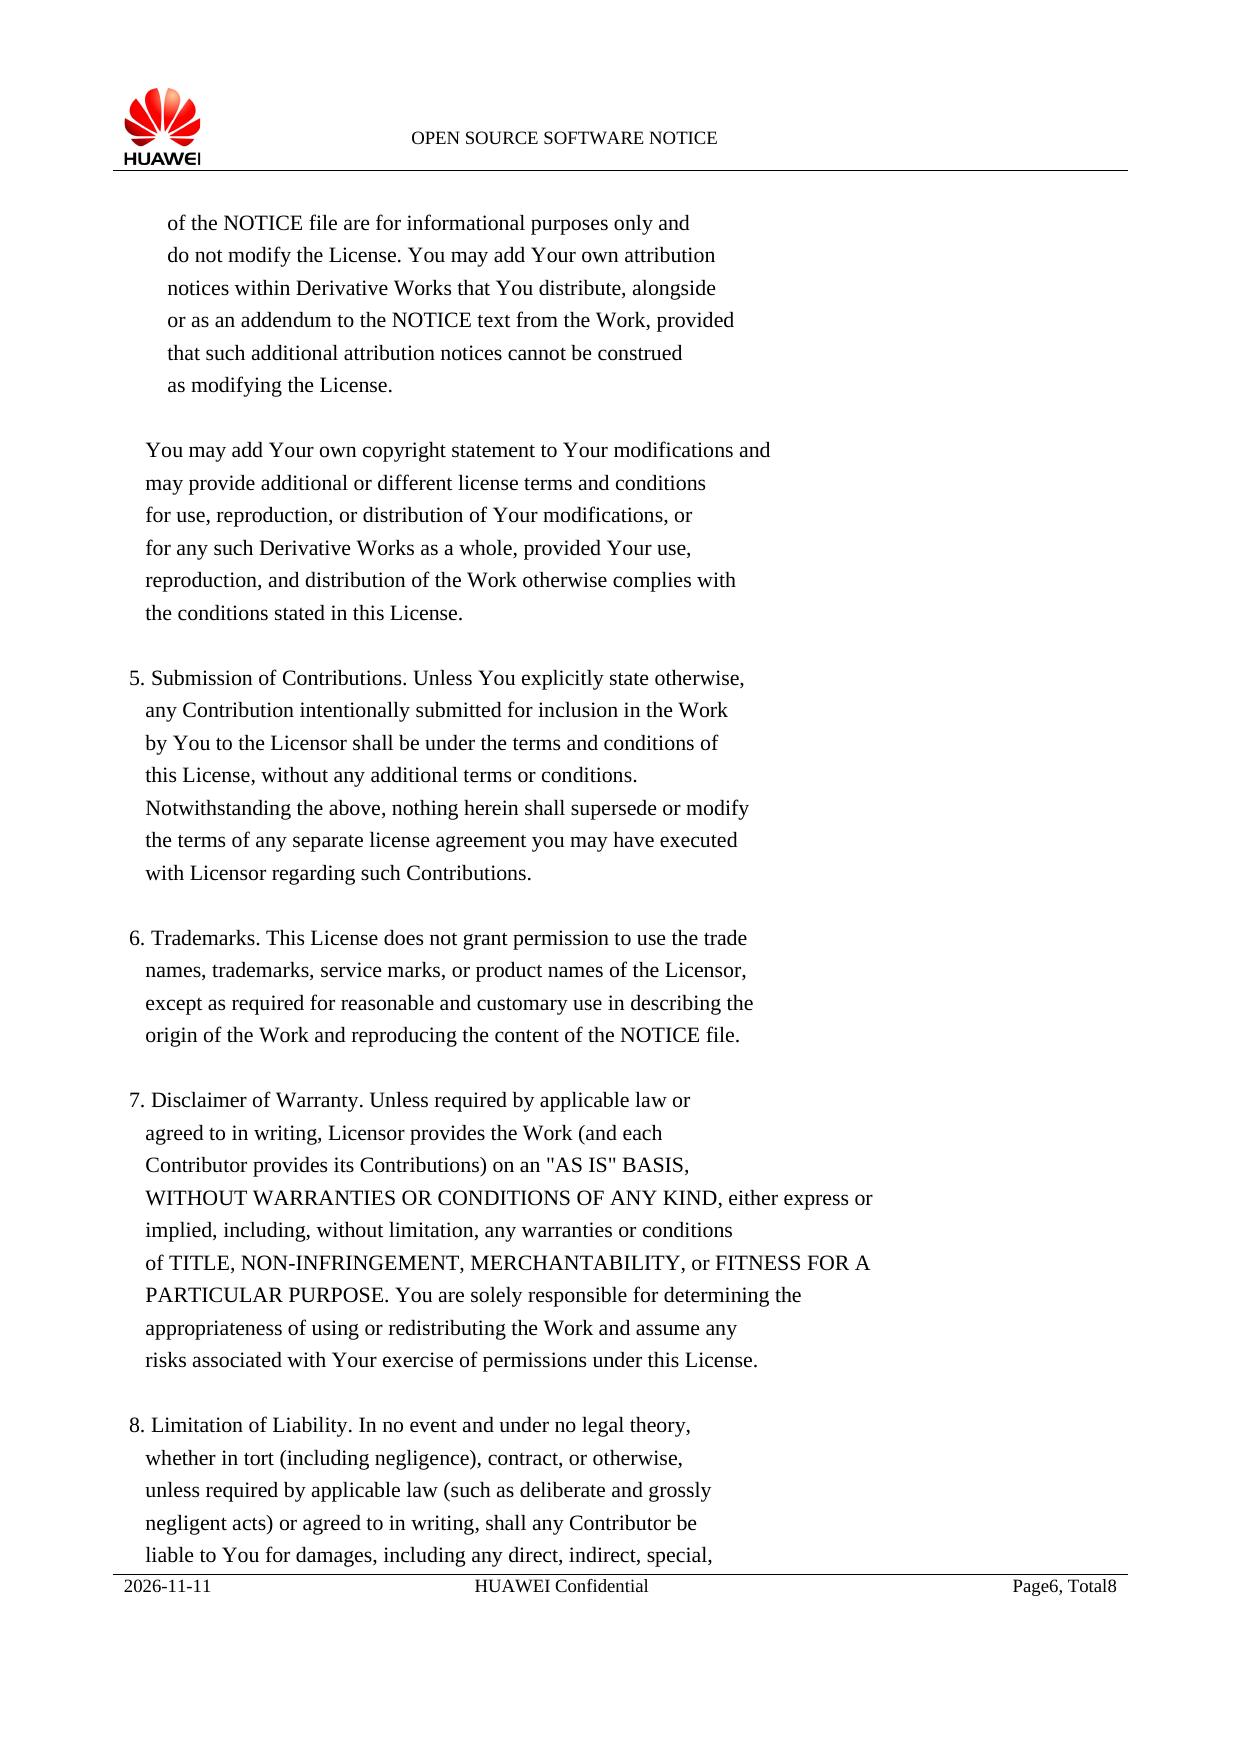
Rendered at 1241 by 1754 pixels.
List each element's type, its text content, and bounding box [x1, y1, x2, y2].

picture [124, 88, 201, 165]
